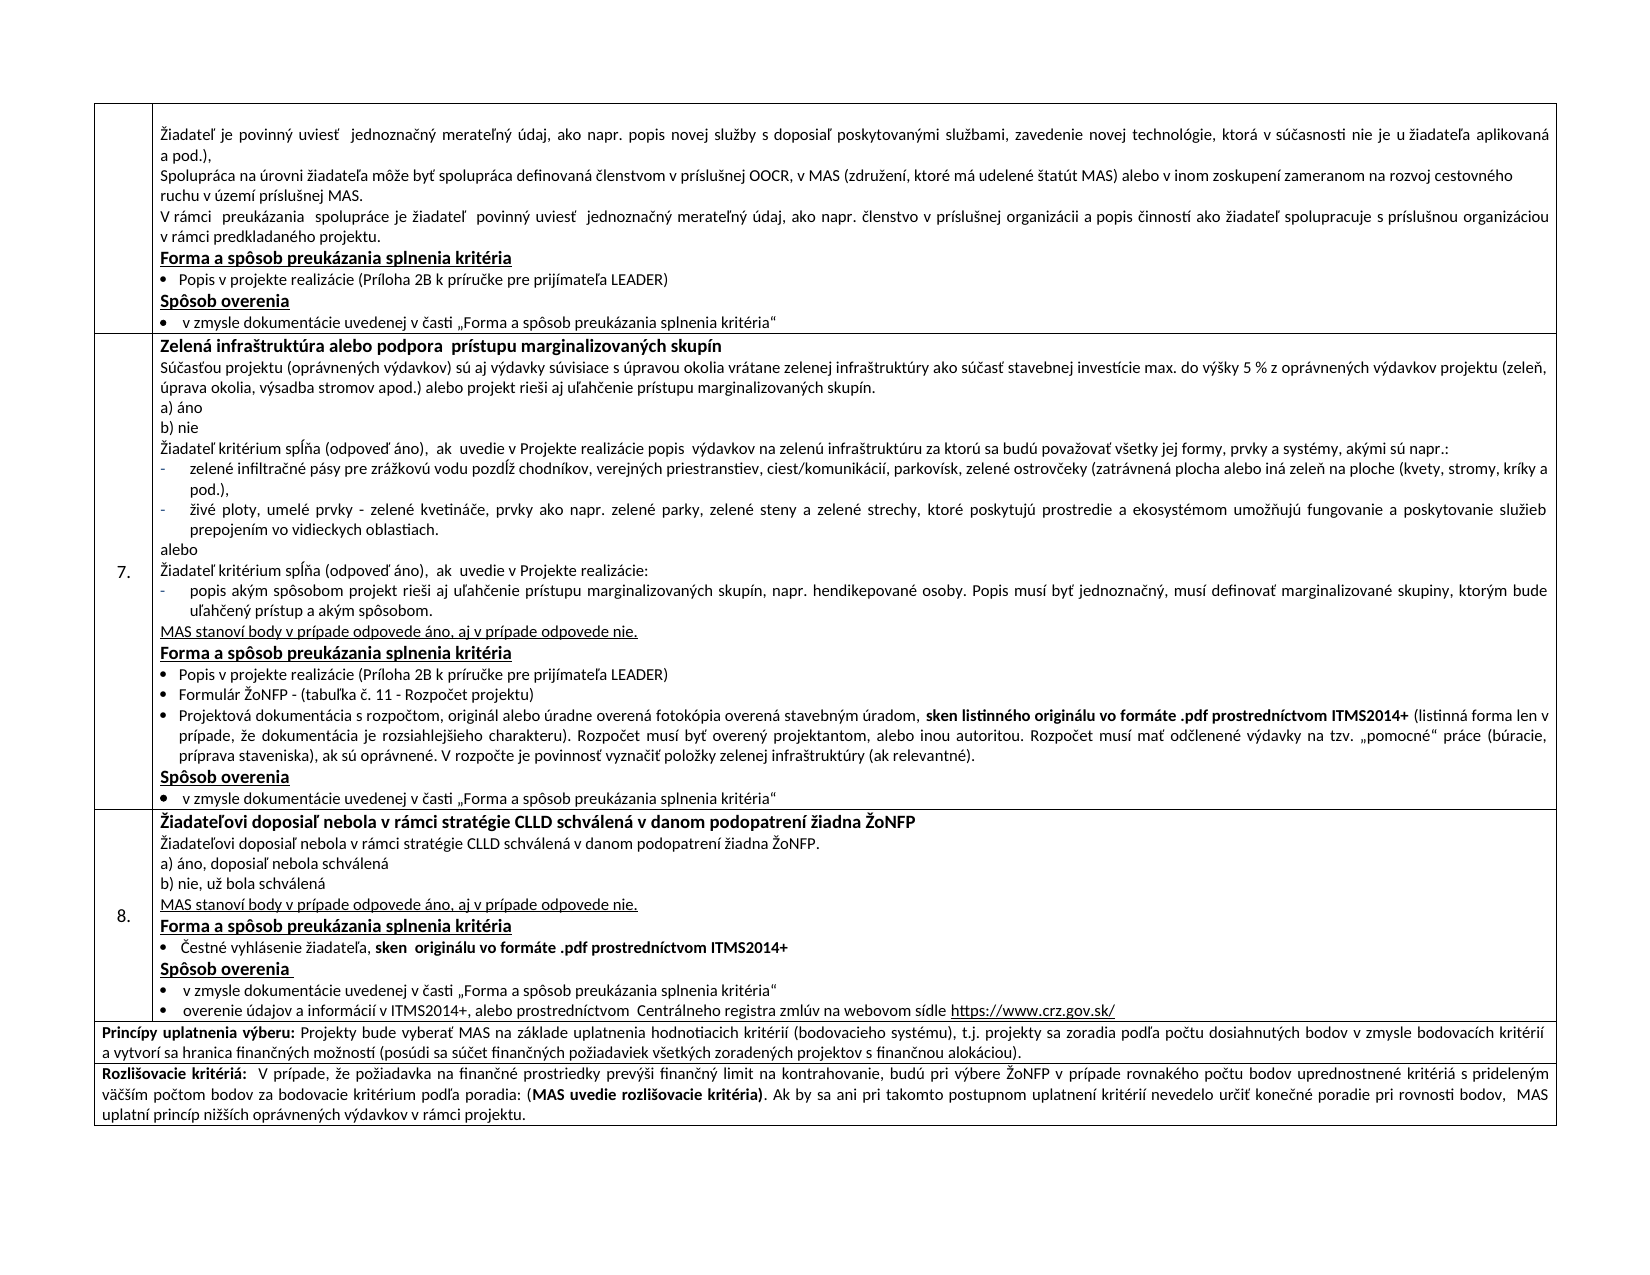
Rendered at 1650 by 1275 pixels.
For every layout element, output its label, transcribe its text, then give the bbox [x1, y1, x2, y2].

table_cell Princípy uplatnenia výberu: Projekty bude vyberať MAS na základe uplatnenia hodnotiacich kritérií (bodovacieho systému), t.j. projekty sa zoradia podľa počtu dosiahnutých bodov v zmysle bodovacích kritérií a vytvorí sa hranica finančných možností (posúdi sa súčet finančných požiadaviek všetkých zoradených projektov s finančnou alokáciou). [95, 1022, 1556, 1063]
table_cell 6. [95, 104, 152, 333]
table_cell 8. [95, 810, 152, 1021]
table_cell Zelená infraštruktúra alebo podpora prístupu marginalizovaných skupín Súčasťou projektu (oprávnených výdavkov) sú aj výdavky súvisiace s úpravou okolia vrátane zelenej infraštruktúry ako súčasť stavebnej investície max. do výšky 5 % z oprávnených výdavkov projektu (zeleň, úprava okolia, výsadba stromov apod.) alebo projekt rieši aj uľahčenie prístupu marginalizovaných skupín. a) áno b) nie Žiadateľ kritérium spĺňa (odpoveď áno), ak uvedie v Projekte realizácie popis výdavkov na zelenú infraštruktúru za ktorú sa budú považovať všetky jej formy, prvky a systémy, akými sú napr.: zelené infiltračné pásy pre zrážkovú vodu pozdĺž chodníkov, verejných priestranstiev, ciest/komunikácií, parkovísk, zelené ostrovčeky (zatrávnená plocha alebo iná zeleň na ploche (kvety, stromy, kríky a pod.), živé ploty, umelé prvky - zelené kvetináče, prvky ako napr. zelené parky, zelené steny a zelené strechy, ktoré poskytujú prostredie a ekosystémom umožňujú fungovanie a poskytovanie služieb prepojením vo vidieckych oblastiach. alebo Žiadateľ kritérium spĺňa (odpoveď áno), ak uvedie v Projekte realizácie: popis akým spôsobom projekt rieši aj uľahčenie prístupu marginalizovaných skupín, napr. hendikepované osoby. Popis musí byť jednoznačný, musí definovať marginalizované skupiny, ktorým bude uľahčený prístup a akým spôsobom. MAS stanoví body v prípade odpovede áno, aj v prípade odpovede nie. Forma a spôsob preukázania splnenia kritéria Popis v projekte realizácie (Príloha 2B k príručke pre prijímateľa LEADER) Formulár ŽoNFP - (tabuľka č. 11 - Rozpočet projektu) Projektová dokumentácia s rozpočtom, originál alebo úradne overená fotokópia overená stavebným úradom, sken listinného originálu vo formáte .pdf prostredníctvom ITMS2014+ (listinná forma len v prípade, že dokumentácia je rozsiahlejšieho charakteru). Rozpočet musí byť overený projektantom, alebo inou autoritou. Rozpočet musí mať odčlenené výdavky na tzv. „pomocné“ práce (búracie, príprava staveniska), ak sú oprávnené. V rozpočte je povinnosť vyznačiť položky zelenej infraštruktúry (ak relevantné). Spôsob overenia v zmysle dokumentácie uvedenej v časti „Forma a spôsob preukázania splnenia kritéria“ [153, 334, 1556, 809]
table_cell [153, 104, 1556, 333]
table_cell 7. [95, 334, 152, 809]
table_cell Rozlišovacie kritériá: V prípade, že požiadavka na finančné prostriedky prevýši finančný limit na kontrahovanie, budú pri výbere ŽoNFP v prípade rovnakého počtu bodov uprednostnené kritériá s prideleným väčším počtom bodov za bodovacie kritérium podľa poradia: (MAS uvedie rozlišovacie kritéria). Ak by sa ani pri takomto postupnom uplatnení kritérií nevedelo určiť konečné poradie pri rovnosti bodov, MAS uplatní princíp nižších oprávnených výdavkov v rámci projektu. [95, 1064, 1556, 1124]
table_cell Žiadateľovi doposiaľ nebola v rámci stratégie CLLD schválená v danom podopatrení žiadna ŽoNFP Žiadateľovi doposiaľ nebola v rámci stratégie CLLD schválená v danom podopatrení žiadna ŽoNFP. a) áno, doposiaľ nebola schválená b) nie, už bola schválená MAS stanoví body v prípade odpovede áno, aj v prípade odpovede nie. Forma a spôsob preukázania splnenia kritéria Čestné vyhlásenie žiadateľa, sken originálu vo formáte .pdf prostredníctvom ITMS2014+ Spôsob overenia v zmysle dokumentácie uvedenej v časti „Forma a spôsob preukázania splnenia kritéria“ overenie údajov a informácií v ITMS2014+, alebo prostredníctvom Centrálneho registra zmlúv na webovom sídle https://www.crz.gov.sk/ [153, 810, 1556, 1021]
